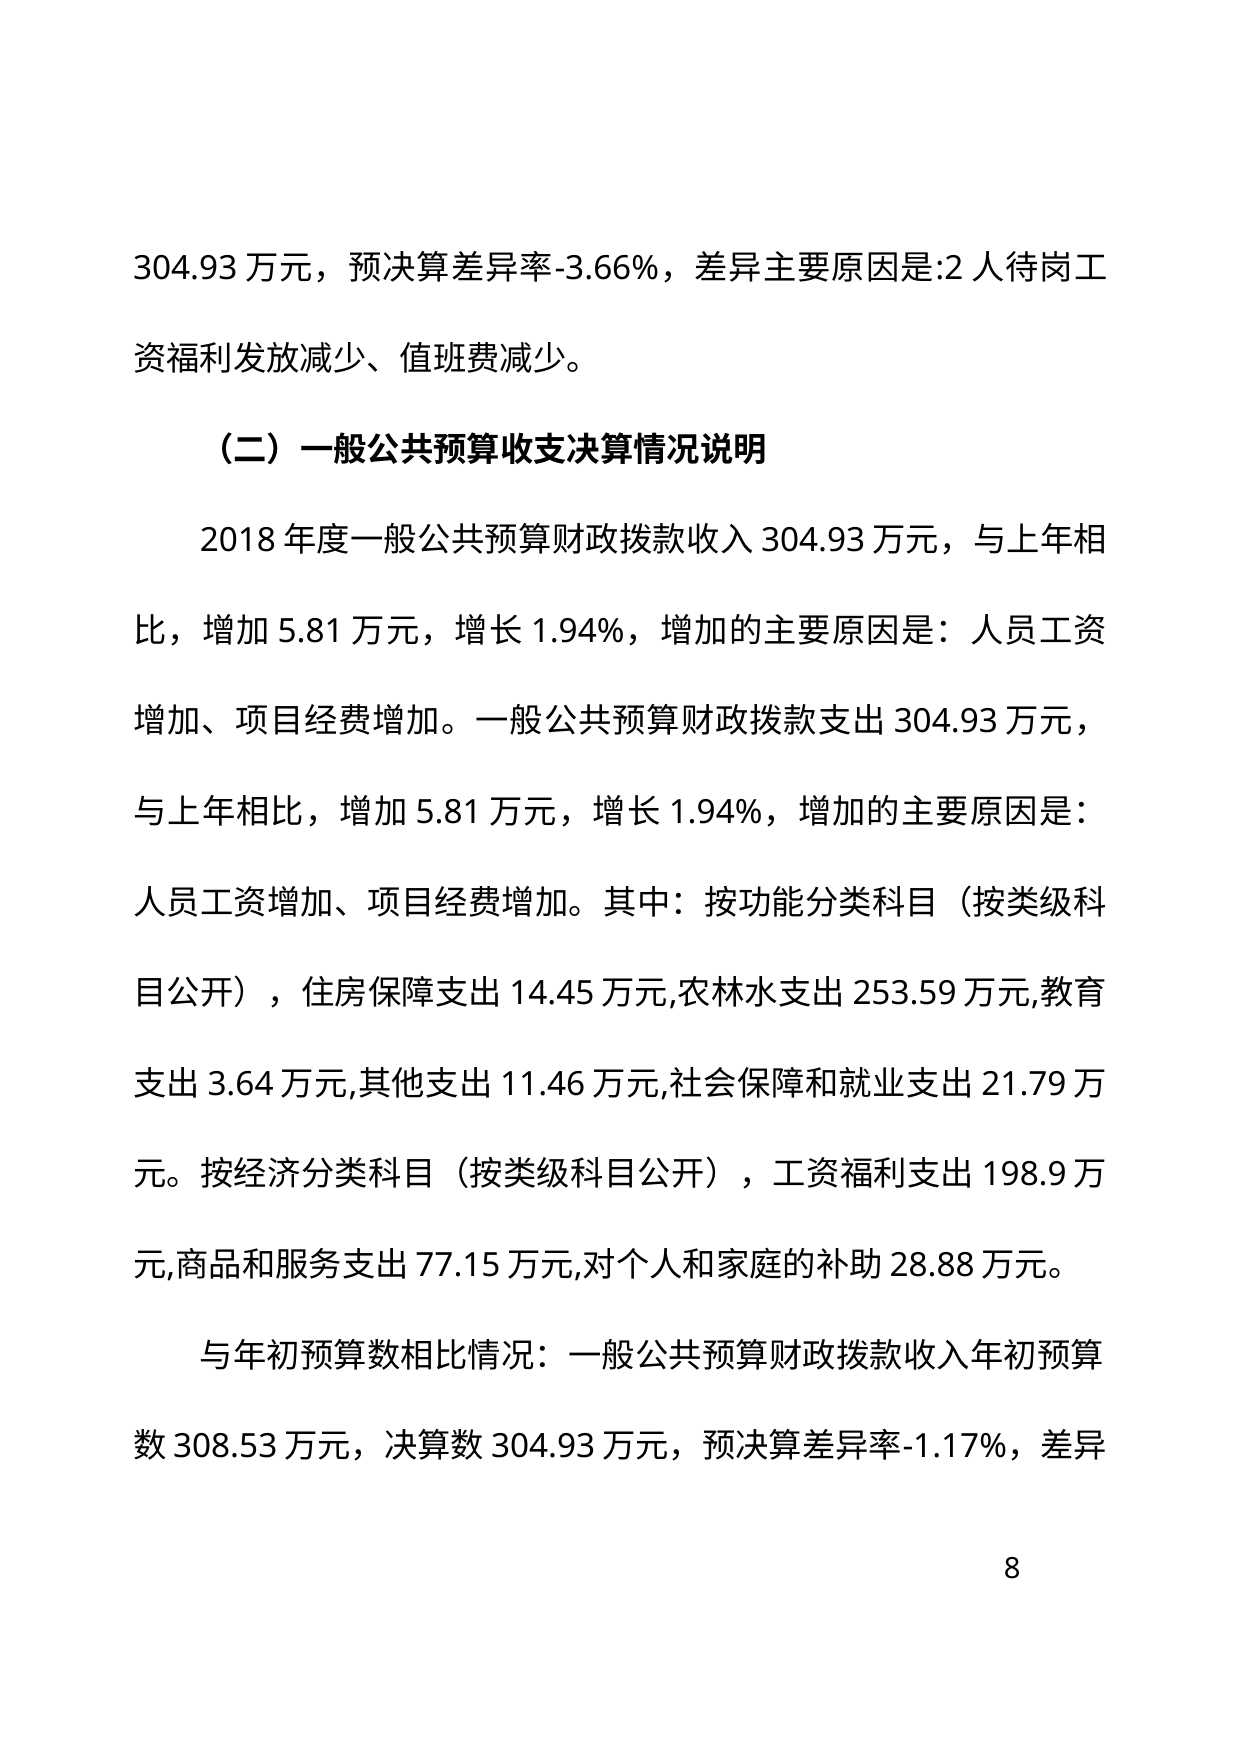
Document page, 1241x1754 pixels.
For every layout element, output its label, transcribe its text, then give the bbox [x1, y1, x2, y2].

text 2018年度一般公共预算财政拨款收入304.93万元，与上年相比，增加5.81万元，增长1.94%，增加的主要原因是：人员工资增加、项目经费增加。一般公共预算财政拨款支出304.93万元，与上年相比，增加5.81万元，增长1.94%，增加的主要原因是：人员工资增加、项目经费增加。其中：按功能分类科目（按类级科目公开），住房保障支出14.45万元,农林水支出253.59万元,教育支出3.64万元,其他支出11.46万元,社会保障和就业支出21.79万元。按经济分类科目（按类级科目公开），工资福利支出198.9万元,商品和服务支出77.15万元,对个人和家庭的补助28.88万元。 [133, 492, 1107, 1307]
text （二）一般公共预算收支决算情况说明 [133, 401, 1107, 492]
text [133, 1307, 1107, 1489]
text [133, 220, 1107, 401]
